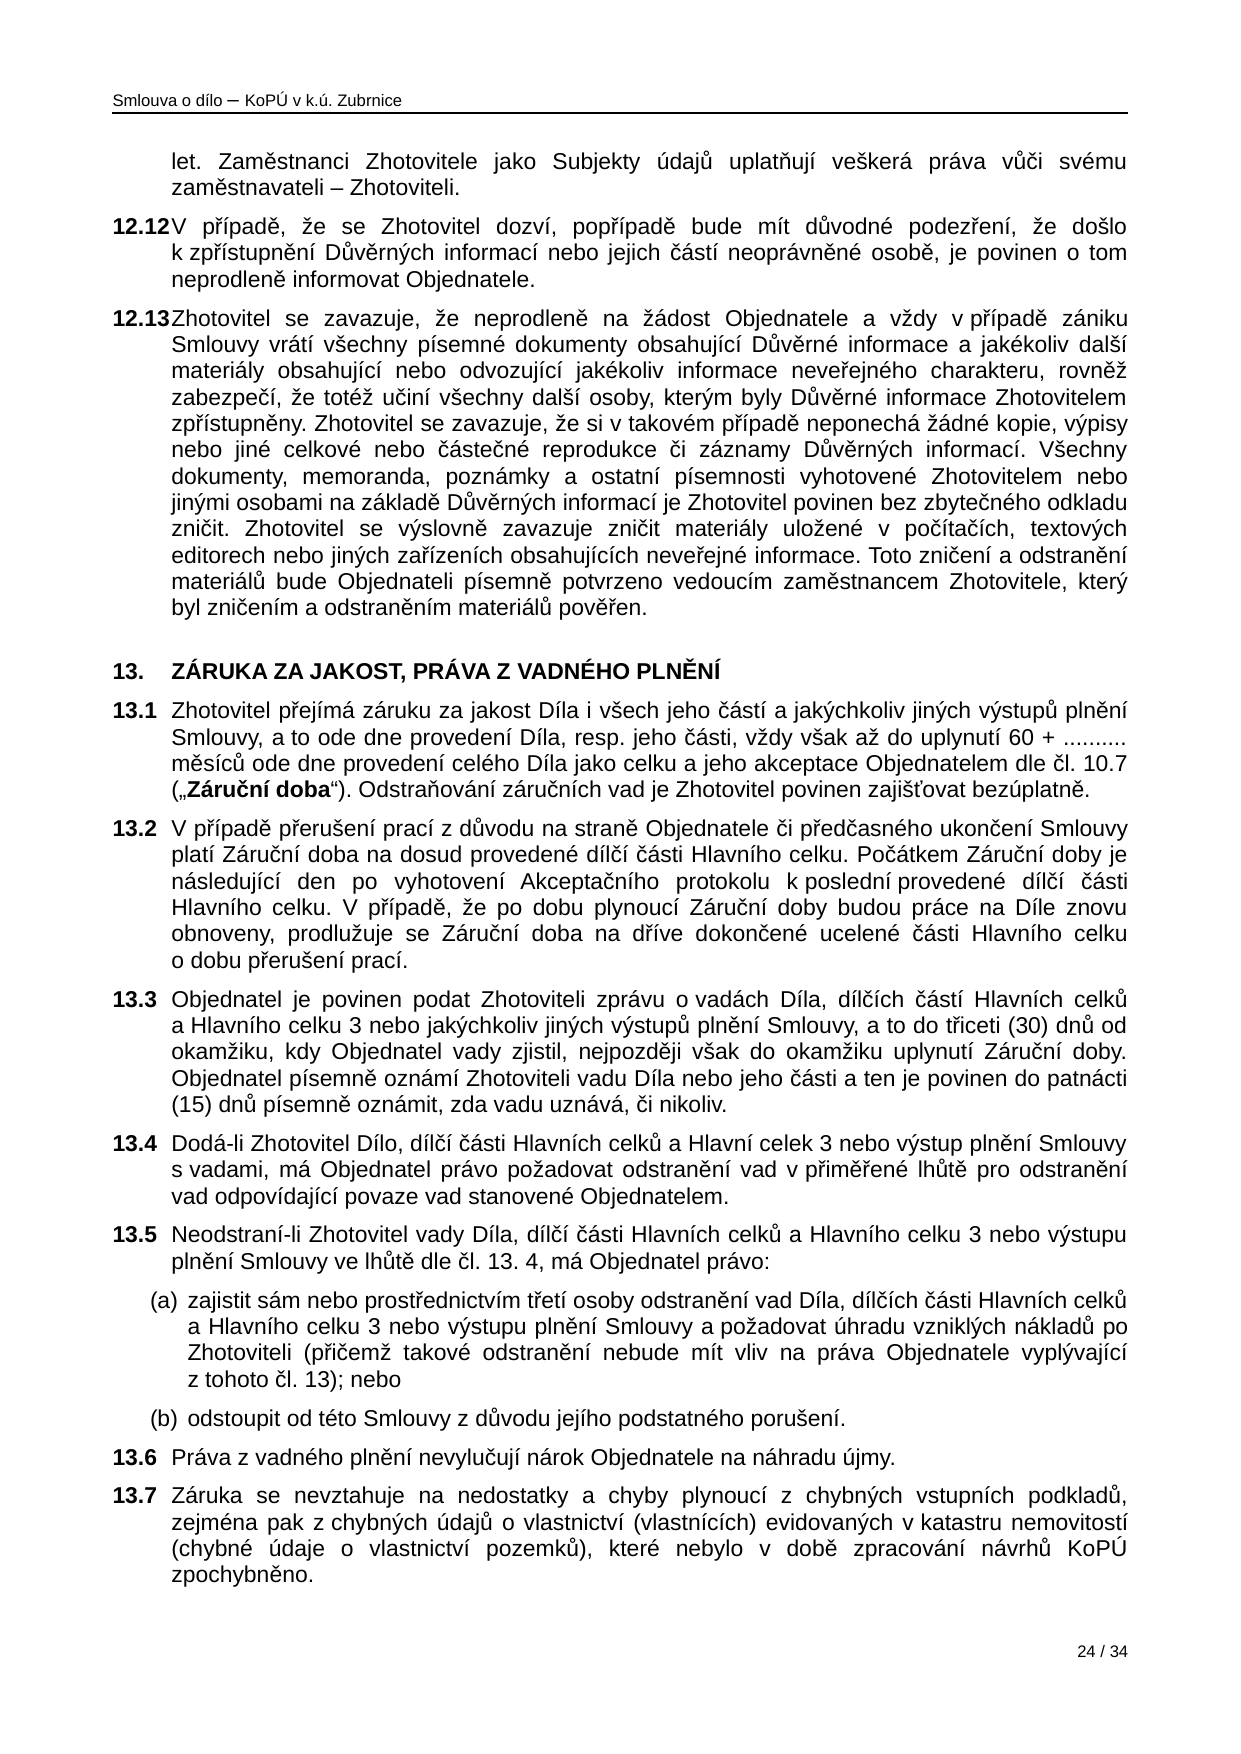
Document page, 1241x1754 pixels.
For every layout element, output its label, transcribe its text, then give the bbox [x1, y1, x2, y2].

text Záruka za jakost, práva z vadného plnění [112, 658, 1128, 684]
list odstoupit od této Smlouvy z důvodu jejího podstatného porušení. [150, 1404, 1128, 1431]
text Práva z vadného plnění nevylučují nárok Objednatele na náhradu újmy. [112, 1443, 1128, 1470]
text Zhotovitel přejímá záruku za jakost Díla i všech jeho částí a jakýchkoliv jiných výstupů plnění Smlouvy, a to ode dne provedení Díla, resp. jeho části, vždy však až do uplynutí 60 + .......... měsíců ode dne provedení celého Díla jako celku a jeho akceptace Objednatelem dle čl. 10.7 („Záruční doba“). Odstraňování záručních vad je Zhotovitel povinen zajišťovat bezúplatně. [112, 697, 1128, 802]
text Zhotovitel se zavazuje, že neprodleně na žádost Objednatele a vždy v případě zániku Smlouvy vrátí všechny písemné dokumenty obsahující Důvěrné informace a jakékoliv další materiály obsahující nebo odvozující jakékoliv informace neveřejného charakteru, rovněž zabezpečí, že totéž učiní všechny další osoby, kterým byly Důvěrné informace Zhotovitelem zpřístupněny. Zhotovitel se zavazuje, že si v takovém případě neponechá žádné kopie, výpisy nebo jiné celkové nebo částečné reprodukce či záznamy Důvěrných informací. Všechny dokumenty, memoranda, poznámky a ostatní písemnosti vyhotovené Zhotovitelem nebo jinými osobami na základě Důvěrných informací je Zhotovitel povinen bez zbytečného odkladu zničit. Zhotovitel se výslovně zavazuje zničit materiály uložené v počítačích, textových editorech nebo jiných zařízeních obsahujících neveřejné informace. Toto zničení a odstranění materiálů bude Objednateli písemně potvrzeno vedoucím zaměstnancem Zhotovitele, který byl zničením a odstraněním materiálů pověřen. [112, 304, 1128, 621]
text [112, 148, 1128, 200]
text Dodá-li Zhotovitel Dílo, dílčí části Hlavních celků a Hlavní celek 3 nebo výstup plnění Smlouvy s vadami, má Objednatel právo požadovat odstranění vad v přiměřené lhůtě pro odstranění vad odpovídající povaze vad stanovené Objednatelem. [112, 1130, 1128, 1209]
text Neodstraní-li Zhotovitel vady Díla, dílčí části Hlavních celků a Hlavního celku 3 nebo výstupu plnění Smlouvy ve lhůtě dle čl. 13. 4, má Objednatel právo: [112, 1221, 1128, 1274]
text Záruka se nevztahuje na nedostatky a chyby plynoucí z chybných vstupních podkladů, zejména pak z chybných údajů o vlastnictví (vlastnících) evidovaných v katastru nemovitostí (chybné údaje o vlastnictví pozemků), které nebylo v době zpracování návrhů KoPÚ zpochybněno. [112, 1482, 1128, 1588]
text V případě přerušení prací z důvodu na straně Objednatele či předčasného ukončení Smlouvy platí Záruční doba na dosud provedené dílčí části Hlavního celku. Počátkem Záruční doby je následující den po vyhotovení Akceptačního protokolu k poslední provedené dílčí části Hlavního celku. V případě, že po dobu plynoucí Záruční doby budou práce na Díle znovu obnoveny, prodlužuje se Záruční doba na dříve dokončené ucelené části Hlavního celku o dobu přerušení prací. [112, 815, 1128, 973]
text V případě, že se Zhotovitel dozví, popřípadě bude mít důvodné podezření, že došlo k zpřístupnění Důvěrných informací nebo jejich částí neoprávněné osobě, je povinen o tom neprodleně informovat Objednatele. [112, 213, 1128, 292]
list zajistit sám nebo prostřednictvím třetí osoby odstranění vad Díla, dílčích části Hlavních celků a Hlavního celku 3 nebo výstupu plnění Smlouvy a požadovat úhradu vzniklých nákladů po Zhotoviteli (přičemž takové odstranění nebude mít vliv na práva Objednatele vyplývající z tohoto čl. 13); nebo [150, 1287, 1128, 1392]
text Objednatel je povinen podat Zhotoviteli zprávu o vadách Díla, dílčích částí Hlavních celků a Hlavního celku 3 nebo jakýchkoliv jiných výstupů plnění Smlouvy, a to do třiceti (30) dnů od okamžiku, kdy Objednatel vady zjistil, nejpozději však do okamžiku uplynutí Záruční doby. Objednatel písemně oznámí Zhotoviteli vadu Díla nebo jeho části a ten je povinen do patnácti (15) dnů písemně oznámit, zda vadu uznává, či nikoliv. [112, 986, 1128, 1117]
